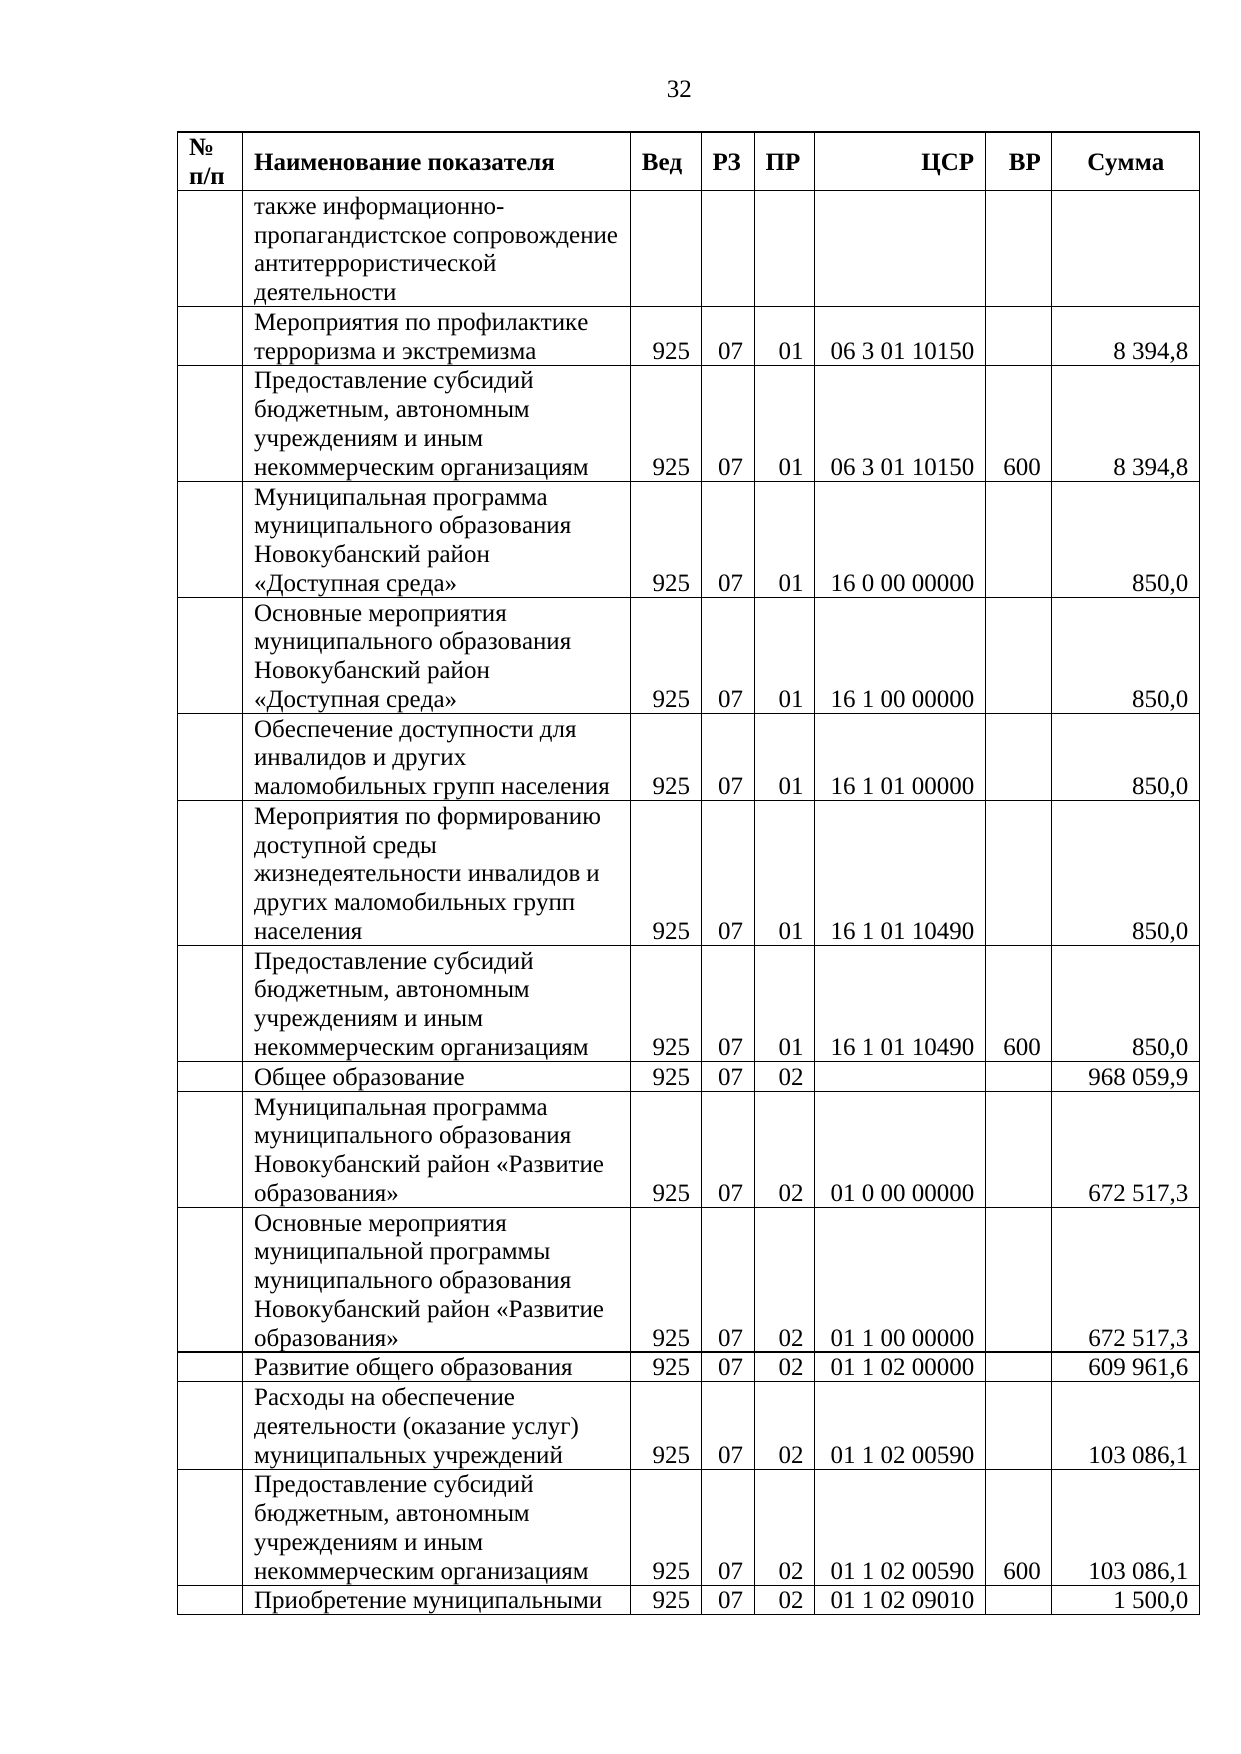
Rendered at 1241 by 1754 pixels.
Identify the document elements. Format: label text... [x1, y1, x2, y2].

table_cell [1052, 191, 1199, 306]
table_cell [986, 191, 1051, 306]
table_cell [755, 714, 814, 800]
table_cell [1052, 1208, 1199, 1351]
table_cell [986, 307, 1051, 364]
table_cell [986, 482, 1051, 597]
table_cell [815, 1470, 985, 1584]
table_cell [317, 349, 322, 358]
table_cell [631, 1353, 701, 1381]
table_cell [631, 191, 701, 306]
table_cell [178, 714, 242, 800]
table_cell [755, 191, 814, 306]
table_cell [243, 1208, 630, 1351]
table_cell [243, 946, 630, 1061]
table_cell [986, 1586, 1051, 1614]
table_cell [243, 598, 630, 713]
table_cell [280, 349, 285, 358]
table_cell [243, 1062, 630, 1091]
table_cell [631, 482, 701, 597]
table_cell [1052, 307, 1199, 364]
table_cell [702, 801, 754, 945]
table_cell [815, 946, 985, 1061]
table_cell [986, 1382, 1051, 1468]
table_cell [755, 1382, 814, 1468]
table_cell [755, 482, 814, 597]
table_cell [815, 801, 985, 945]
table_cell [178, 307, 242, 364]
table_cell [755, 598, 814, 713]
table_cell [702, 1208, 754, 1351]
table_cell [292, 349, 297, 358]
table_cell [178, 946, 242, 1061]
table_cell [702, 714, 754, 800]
table_header ВР [986, 133, 1051, 190]
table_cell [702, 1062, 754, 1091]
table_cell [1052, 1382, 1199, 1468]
table_header № п/п [178, 133, 242, 190]
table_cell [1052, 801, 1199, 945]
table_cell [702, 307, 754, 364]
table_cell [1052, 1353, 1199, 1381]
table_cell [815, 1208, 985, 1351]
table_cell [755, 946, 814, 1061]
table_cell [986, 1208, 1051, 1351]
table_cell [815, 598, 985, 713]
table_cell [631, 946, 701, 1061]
table_header Сумма [1052, 133, 1199, 190]
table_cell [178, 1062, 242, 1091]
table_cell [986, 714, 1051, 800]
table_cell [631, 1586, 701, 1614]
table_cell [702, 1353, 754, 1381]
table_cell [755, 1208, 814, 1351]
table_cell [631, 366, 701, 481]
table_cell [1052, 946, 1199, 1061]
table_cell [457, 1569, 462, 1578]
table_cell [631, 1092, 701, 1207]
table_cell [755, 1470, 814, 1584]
table_header РЗ [702, 133, 754, 190]
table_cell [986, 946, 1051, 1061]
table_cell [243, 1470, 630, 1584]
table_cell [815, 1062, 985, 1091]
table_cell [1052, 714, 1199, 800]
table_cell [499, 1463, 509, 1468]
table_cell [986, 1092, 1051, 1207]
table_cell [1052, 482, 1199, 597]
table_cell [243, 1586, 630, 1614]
table_header ПР [755, 133, 814, 190]
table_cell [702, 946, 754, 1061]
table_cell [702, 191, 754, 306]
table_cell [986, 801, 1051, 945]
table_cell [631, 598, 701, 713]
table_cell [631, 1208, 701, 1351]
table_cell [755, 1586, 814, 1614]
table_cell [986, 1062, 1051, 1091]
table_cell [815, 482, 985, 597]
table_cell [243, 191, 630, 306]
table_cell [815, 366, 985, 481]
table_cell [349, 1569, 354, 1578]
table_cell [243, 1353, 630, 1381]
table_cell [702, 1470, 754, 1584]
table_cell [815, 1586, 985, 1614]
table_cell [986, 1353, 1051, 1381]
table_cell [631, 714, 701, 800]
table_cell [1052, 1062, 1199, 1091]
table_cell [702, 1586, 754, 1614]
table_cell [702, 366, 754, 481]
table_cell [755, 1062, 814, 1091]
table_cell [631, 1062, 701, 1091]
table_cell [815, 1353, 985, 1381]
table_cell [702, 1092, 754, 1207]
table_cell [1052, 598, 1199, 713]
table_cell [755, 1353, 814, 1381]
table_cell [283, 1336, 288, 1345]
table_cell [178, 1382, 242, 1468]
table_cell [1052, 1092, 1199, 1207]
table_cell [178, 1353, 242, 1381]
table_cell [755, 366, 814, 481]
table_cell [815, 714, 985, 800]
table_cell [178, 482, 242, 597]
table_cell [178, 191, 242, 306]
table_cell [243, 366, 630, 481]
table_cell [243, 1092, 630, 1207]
table_header Наименование показателя [243, 133, 630, 190]
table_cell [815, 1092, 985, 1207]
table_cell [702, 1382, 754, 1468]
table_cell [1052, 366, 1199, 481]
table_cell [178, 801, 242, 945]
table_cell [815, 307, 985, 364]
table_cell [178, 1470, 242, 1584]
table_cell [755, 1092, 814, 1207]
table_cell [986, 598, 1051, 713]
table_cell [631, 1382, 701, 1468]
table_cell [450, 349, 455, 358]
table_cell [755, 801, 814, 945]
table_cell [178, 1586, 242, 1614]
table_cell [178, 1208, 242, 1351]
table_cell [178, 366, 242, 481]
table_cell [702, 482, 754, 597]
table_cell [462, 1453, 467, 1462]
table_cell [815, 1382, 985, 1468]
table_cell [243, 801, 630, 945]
table_header ЦСР [815, 133, 985, 190]
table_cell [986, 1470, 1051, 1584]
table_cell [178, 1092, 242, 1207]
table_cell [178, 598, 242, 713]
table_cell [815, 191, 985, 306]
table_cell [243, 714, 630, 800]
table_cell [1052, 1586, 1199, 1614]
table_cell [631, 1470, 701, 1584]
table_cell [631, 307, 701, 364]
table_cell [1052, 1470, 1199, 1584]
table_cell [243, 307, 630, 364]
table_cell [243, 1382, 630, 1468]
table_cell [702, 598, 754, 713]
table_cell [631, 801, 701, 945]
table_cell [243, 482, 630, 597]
table_header Вед [631, 133, 701, 190]
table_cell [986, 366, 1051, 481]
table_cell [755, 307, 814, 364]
